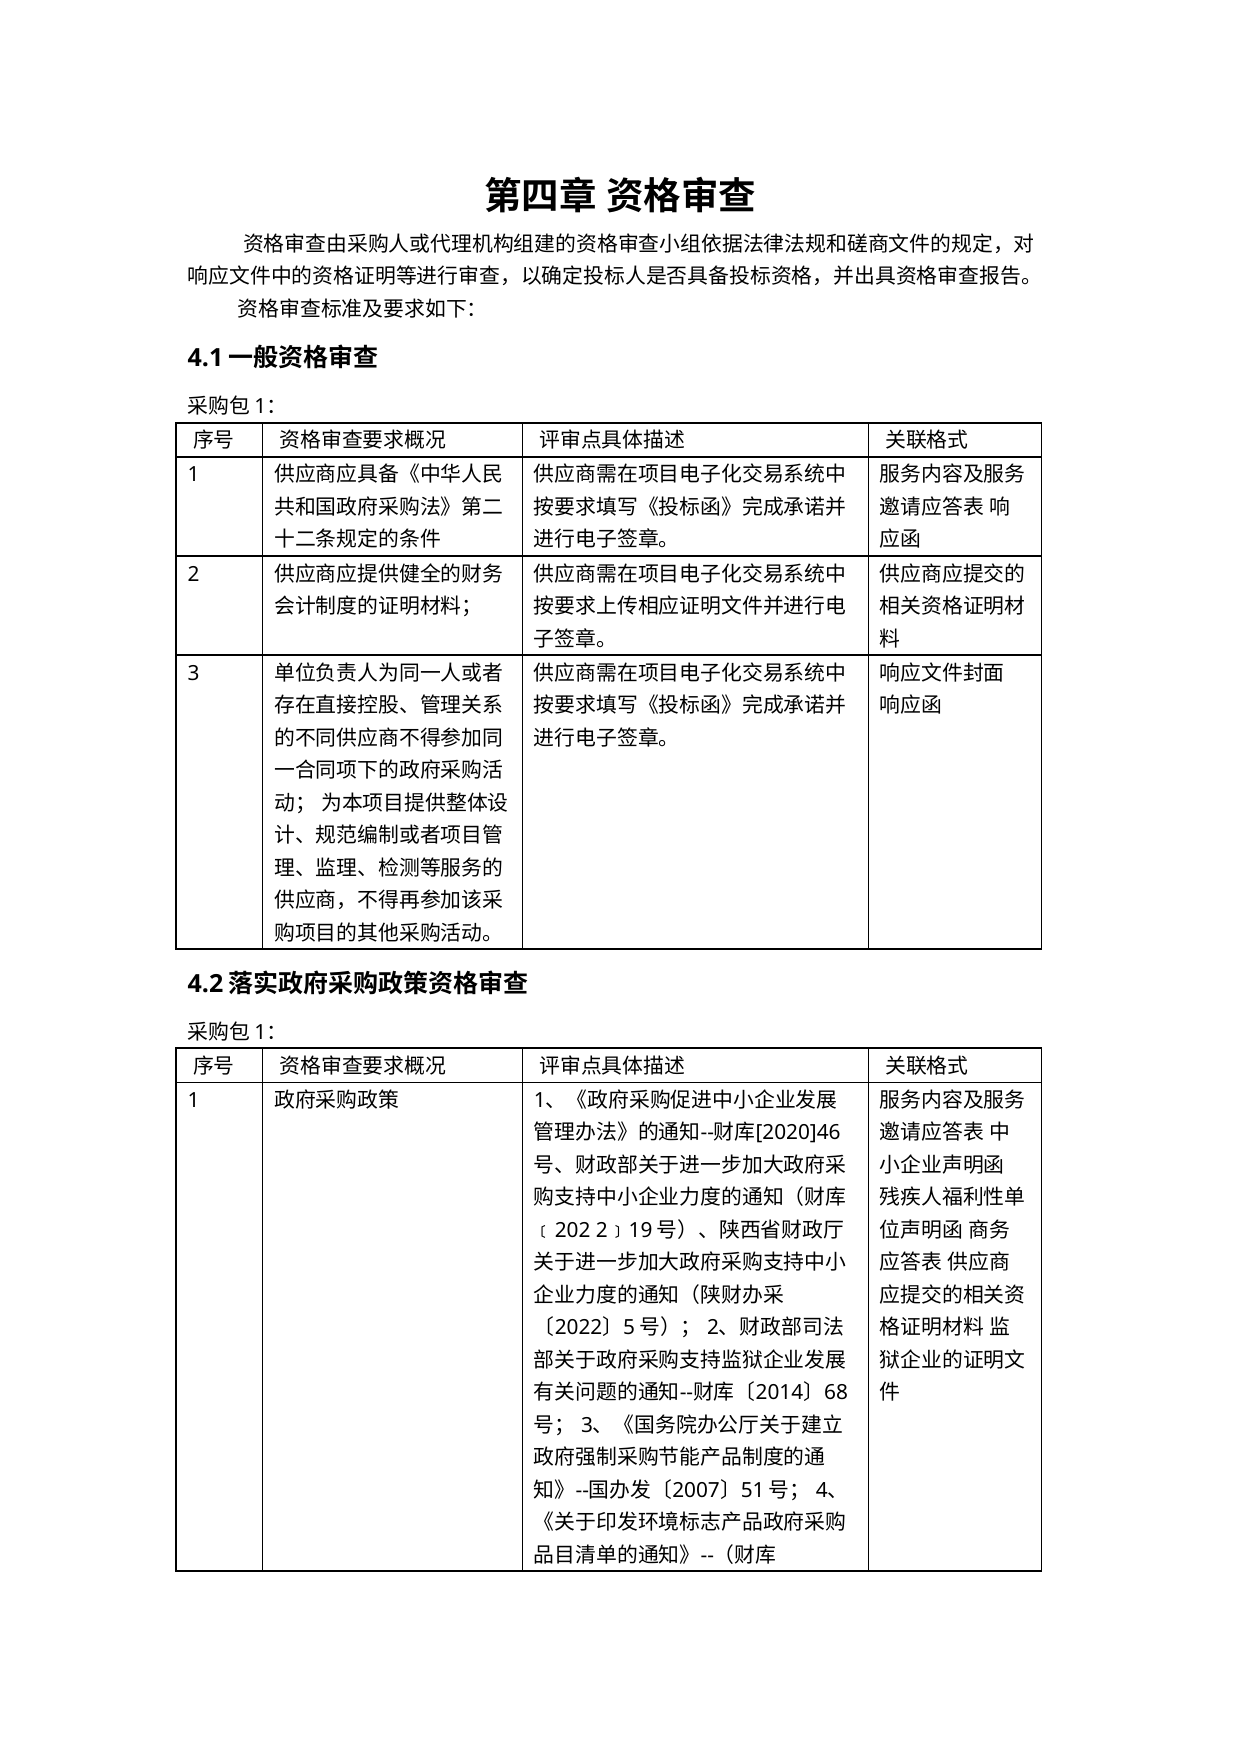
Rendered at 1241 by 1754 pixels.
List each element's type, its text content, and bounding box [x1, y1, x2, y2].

table_cell 2 [177, 557, 262, 654]
text 采购包1： [187, 389, 1053, 422]
text 采购包1： [187, 1015, 1053, 1047]
table_cell 供应商需在项目电子化交易系统中按要求填写《投标函》完成承诺并进行电子签章。 [523, 458, 868, 555]
table_cell 3 [177, 656, 262, 948]
text 4.2落实政府采购政策资格审查 [187, 950, 1053, 1015]
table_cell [869, 1083, 1041, 1570]
table_cell 供应商应具备《中华人民共和国政府采购法》第二十二条规定的条件 [263, 458, 522, 555]
table_header 评审点具体描述 [523, 424, 868, 456]
table_header 资格审查要求概况 [263, 1049, 522, 1081]
table_cell 单位负责人为同一人或者存在直接控股、管理关系的不同供应商不得参加同一合同项下的政府采购活动； 为本项目提供整体设计、规范编制或者项目管理、监理、检测等服务的供应商，不得再参加该采购项目的其他采购活动。 [263, 656, 522, 948]
table_cell 1 [177, 458, 262, 555]
table_cell 供应商应提交的相关资格证明材料 [869, 557, 1041, 654]
text 资格审查由采购人或代理机构组建的资格审查小组依据法律法规和磋商文件的规定，对响应文件中的资格证明等进行审查，以确定投标人是否具备投标资格，并出具资格审查报告。 [187, 227, 1053, 292]
table_header 关联格式 [869, 1049, 1041, 1081]
text 资格审查标准及要求如下： [187, 292, 1053, 324]
table_header 序号 [177, 1049, 262, 1081]
table_header 关联格式 [869, 424, 1041, 456]
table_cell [523, 1083, 868, 1570]
text 第四章 资格审查 [187, 162, 1053, 227]
table_cell 政府采购政策 [263, 1083, 522, 1570]
table_cell 供应商需在项目电子化交易系统中按要求填写《投标函》完成承诺并进行电子签章。 [523, 656, 868, 948]
table_cell 服务内容及服务邀请应答表 响应函 [869, 458, 1041, 555]
table_cell 供应商需在项目电子化交易系统中按要求上传相应证明文件并进行电子签章。 [523, 557, 868, 654]
table_cell 供应商应提供健全的财务会计制度的证明材料； [263, 557, 522, 654]
table_cell 响应文件封面 响应函 [869, 656, 1041, 948]
table_header 评审点具体描述 [523, 1049, 868, 1081]
table_header 资格审查要求概况 [263, 424, 522, 456]
text 4.1一般资格审查 [187, 324, 1053, 389]
table_cell 1 [177, 1083, 262, 1570]
table_header 序号 [177, 424, 262, 456]
